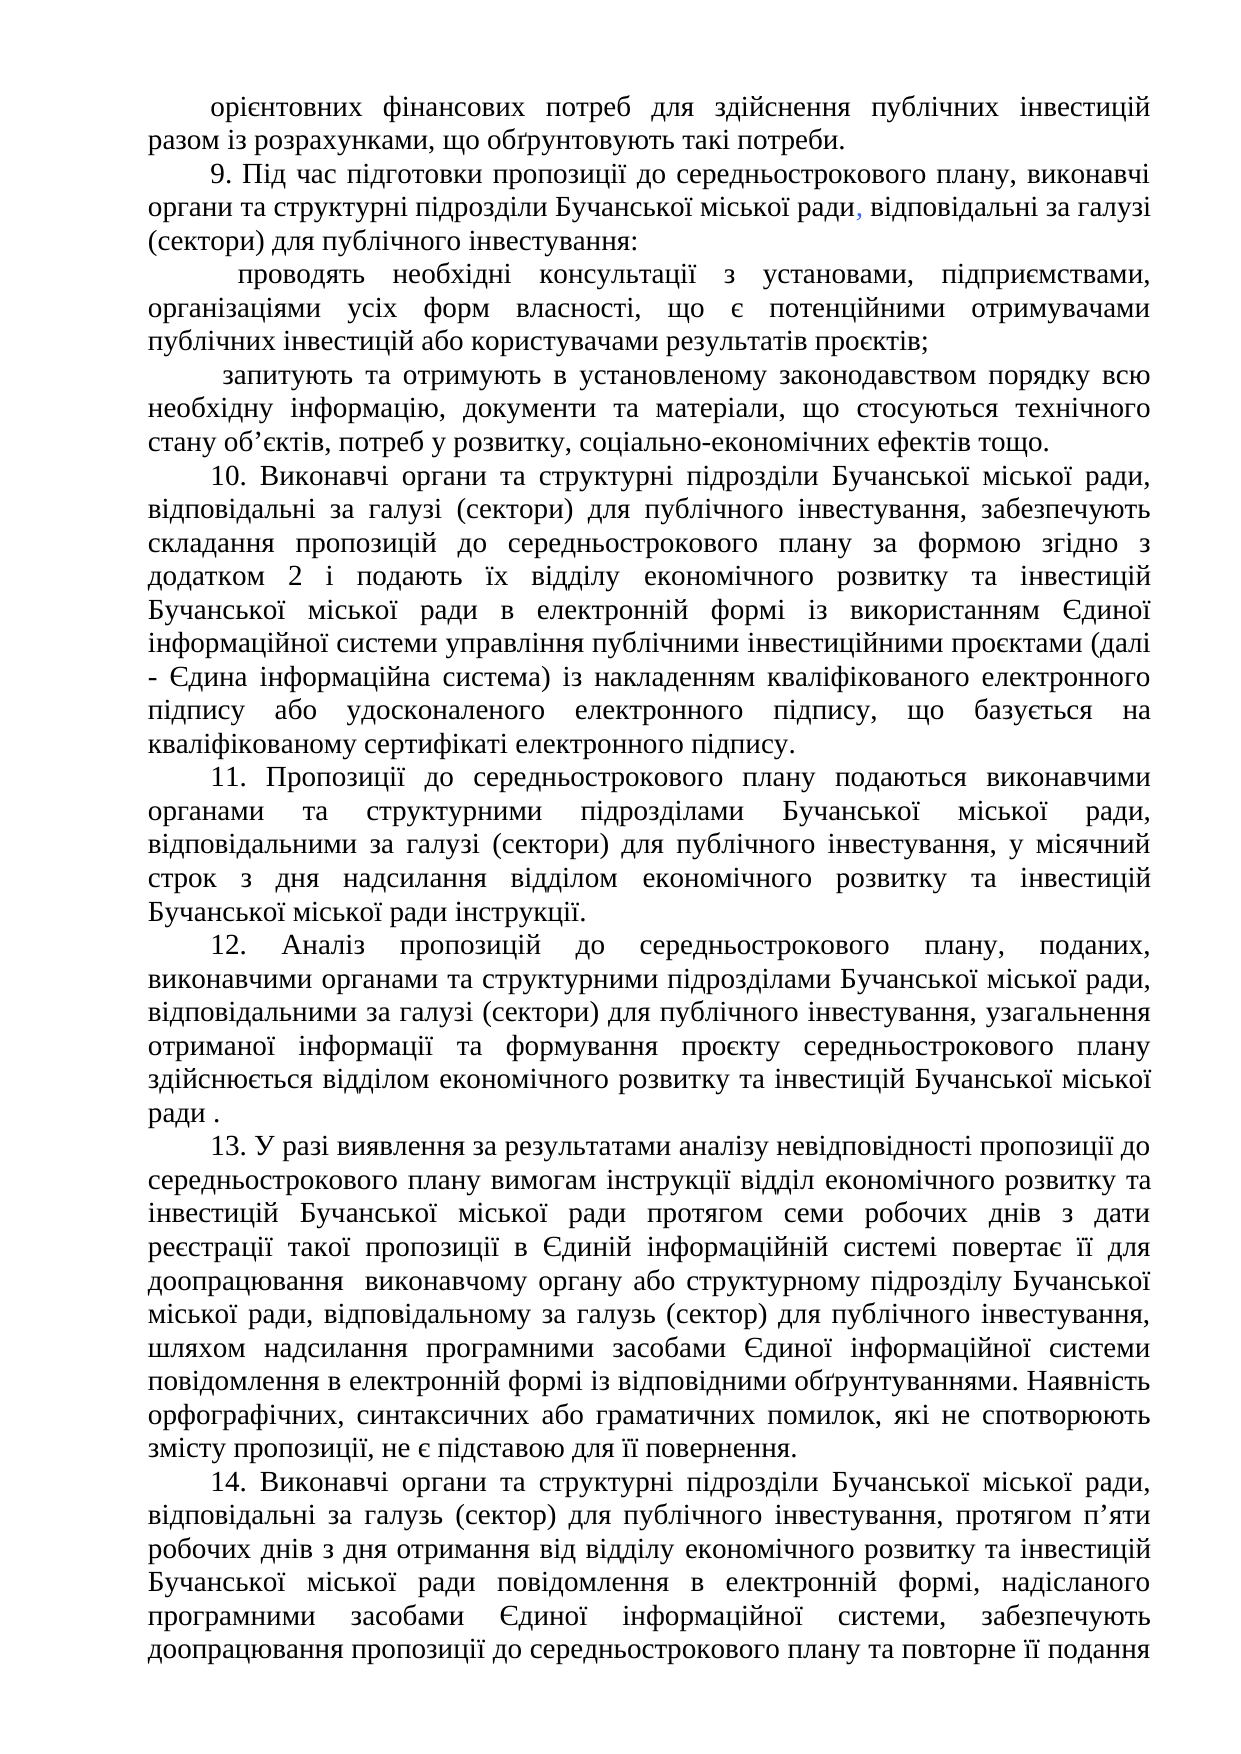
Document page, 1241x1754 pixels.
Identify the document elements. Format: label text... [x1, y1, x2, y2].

text запитують та отримують в установленому законодавством порядку всю необхідну інформацію, документи та матеріали, що стосуються технічного стану об’єктів, потреб у розвитку, соціально-економічних ефектів тощо. [148, 357, 1152, 458]
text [148, 1464, 1152, 1665]
text 12. Аналіз пропозицій до середньострокового плану, поданих, виконавчими органами та структурними підрозділами Бучанської міської ради, відповідальними за галузі (сектори) для публічного інвестування, узагальнення отриманої інформації та формування проєкту середньострокового плану здійснюється відділом економічного розвитку та інвестицій Бучанської міської ради . [148, 927, 1152, 1128]
text 11. Пропозиції до середньострокового плану подаються виконавчими органами та структурними підрозділами Бучанської міської ради, відповідальними за галузі (сектори) для публічного інвестування, у місячний строк з дня надсилання відділом економічного розвитку та інвестицій Бучанської міської ради інструкції. [148, 759, 1152, 927]
text проводять необхідні консультації з установами, підприємствами, організаціями усіх форм власності, що є потенційними отримувачами публічних інвестицій або користувачами результатів проєктів; [148, 256, 1152, 357]
text орієнтовних фінансових потреб для здійснення публічних інвестицій разом із розрахунками, що обґрунтовують такі потреби. [148, 89, 1152, 156]
text 9. Під час підготовки пропозиції до середньострокового плану, виконавчі органи та структурні підрозділи Бучанської міської ради, відповідальні за галузі (сектори) для публічного інвестування: [148, 156, 1152, 256]
text 13. У разі виявлення за результатами аналізу невідповідності пропозиції до середньострокового плану вимогам інструкції відділ економічного розвитку та інвестицій Бучанської міської ради протягом семи робочих днів з дати реєстрації такої пропозиції в Єдиній інформаційній системі повертає її для доопрацювання виконавчому органу або структурному підрозділу Бучанської міської ради, відповідальному за галузь (сектор) для публічного інвестування, шляхом надсилання програмними засобами Єдиної інформаційної системи повідомлення в електронній формі із відповідними обґрунтуваннями. Наявність орфографічних, синтаксичних або граматичних помилок, які не спотворюють змісту пропозиції, не є підставою для її повернення. [148, 1128, 1152, 1464]
text 10. Виконавчі органи та структурні підрозділи Бучанської міської ради, відповідальні за галузі (сектори) для публічного інвестування, забезпечують складання пропозицій до середньострокового плану за формою згідно з додатком 2 і подають їх відділу економічного розвитку та інвестицій Бучанської міської ради в електронній формі із використанням Єдиної інформаційної системи управління публічними інвестиційними проєктами (далі - Єдина інформаційна система) із накладенням кваліфікованого електронного підпису або удосконаленого електронного підпису, що базується на кваліфікованому сертифікаті електронного підпису. [148, 458, 1152, 759]
